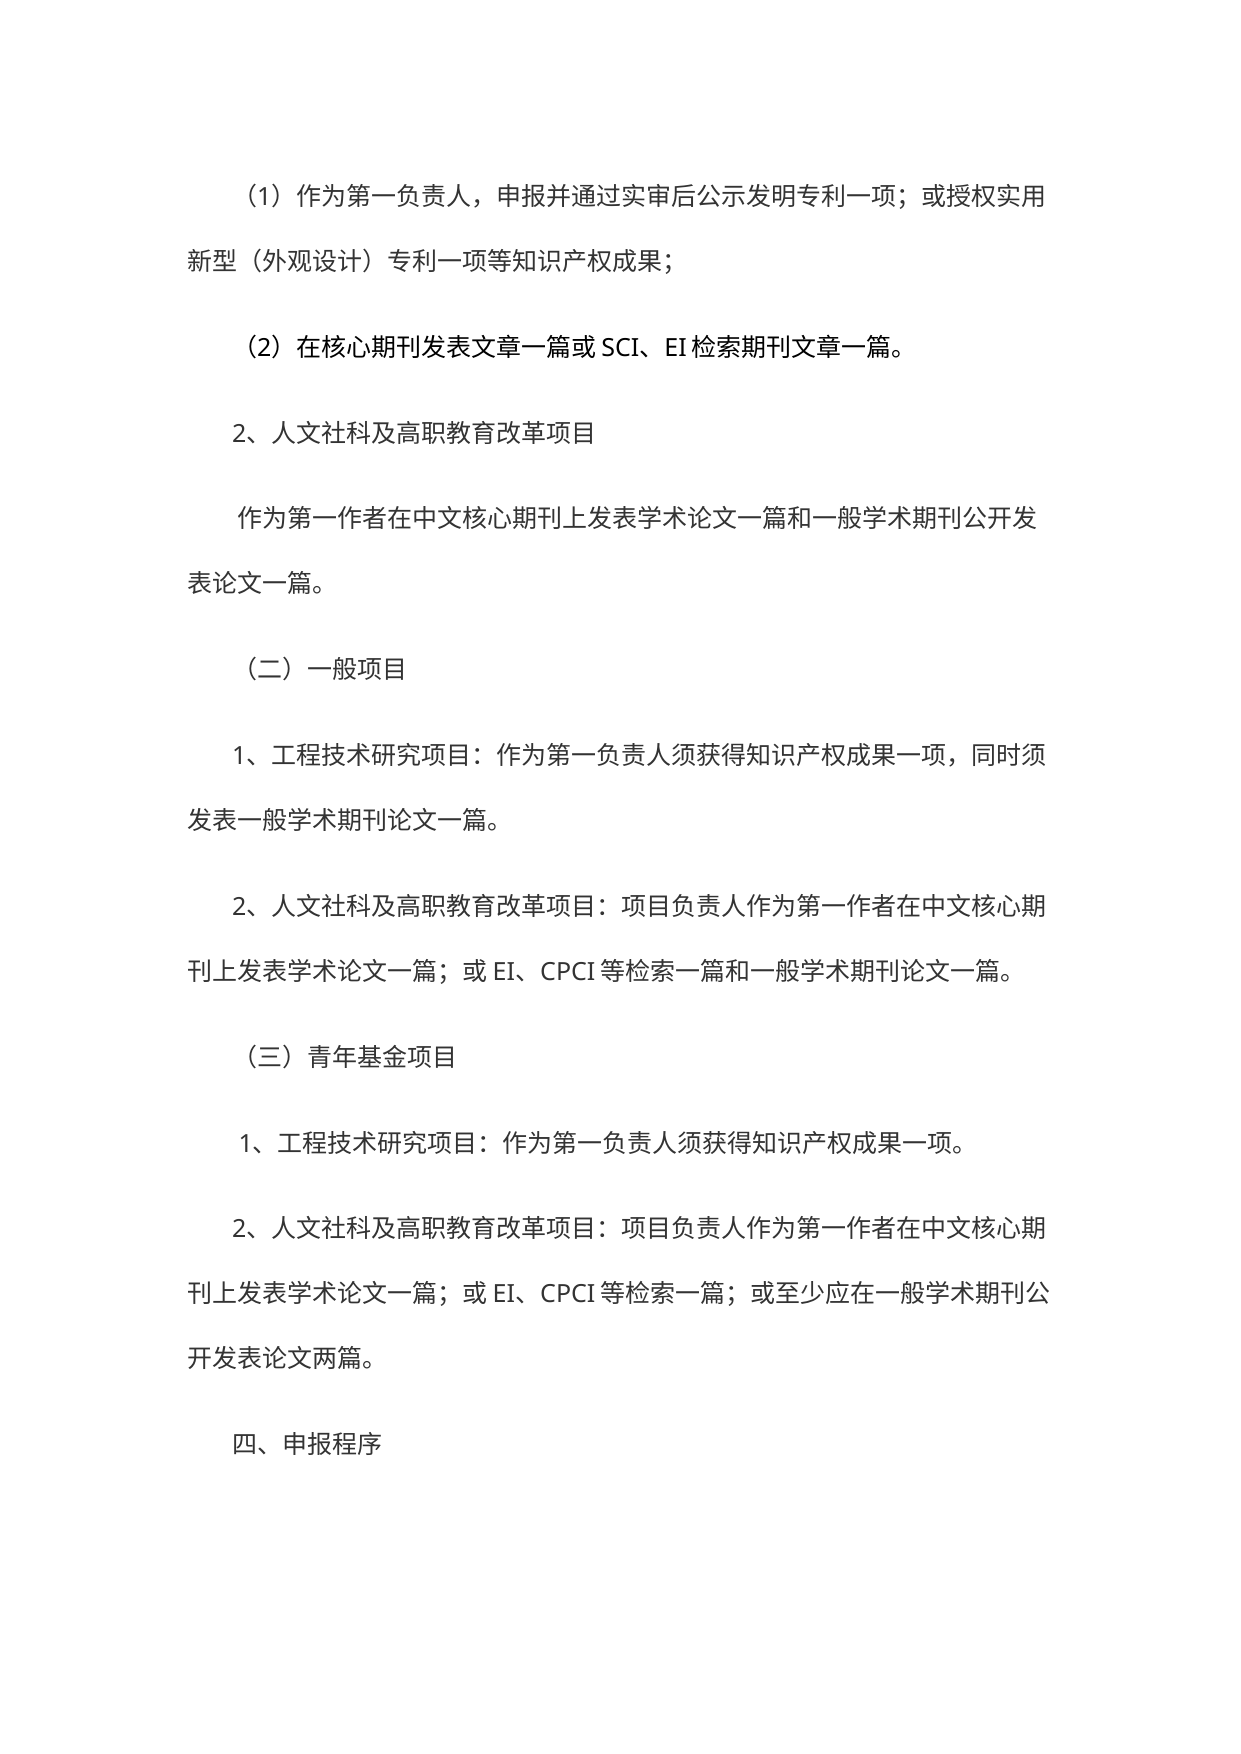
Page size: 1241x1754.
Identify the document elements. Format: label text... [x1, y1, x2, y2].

text （二）一般项目 [187, 635, 1053, 700]
text 2、人文社科及高职教育改革项目：项目负责人作为第一作者在中文核心期刊上发表学术论文一篇；或EI、CPCI等检索一篇和一般学术期刊论文一篇。 [187, 872, 1053, 1002]
text 作为第一作者在中文核心期刊上发表学术论文一篇和一般学术期刊公开发表论文一篇。 [187, 484, 1053, 614]
text （2）在核心期刊发表文章一篇或SCI、EI检索期刊文章一篇。 [187, 313, 1053, 378]
text 1、工程技术研究项目：作为第一负责人须获得知识产权成果一项。 [187, 1109, 1053, 1174]
text 2、人文社科及高职教育改革项目 [187, 399, 1053, 464]
text （三）青年基金项目 [187, 1023, 1053, 1088]
text 1、工程技术研究项目：作为第一负责人须获得知识产权成果一项，同时须发表一般学术期刊论文一篇。 [187, 721, 1053, 851]
text （1）作为第一负责人，申报并通过实审后公示发明专利一项；或授权实用新型（外观设计）专利一项等知识产权成果； [187, 162, 1053, 292]
text 四、申报程序 [232, 1410, 1053, 1475]
text 2、人文社科及高职教育改革项目：项目负责人作为第一作者在中文核心期刊上发表学术论文一篇；或EI、CPCI等检索一篇；或至少应在一般学术期刊公开发表论文两篇。 [187, 1194, 1053, 1389]
